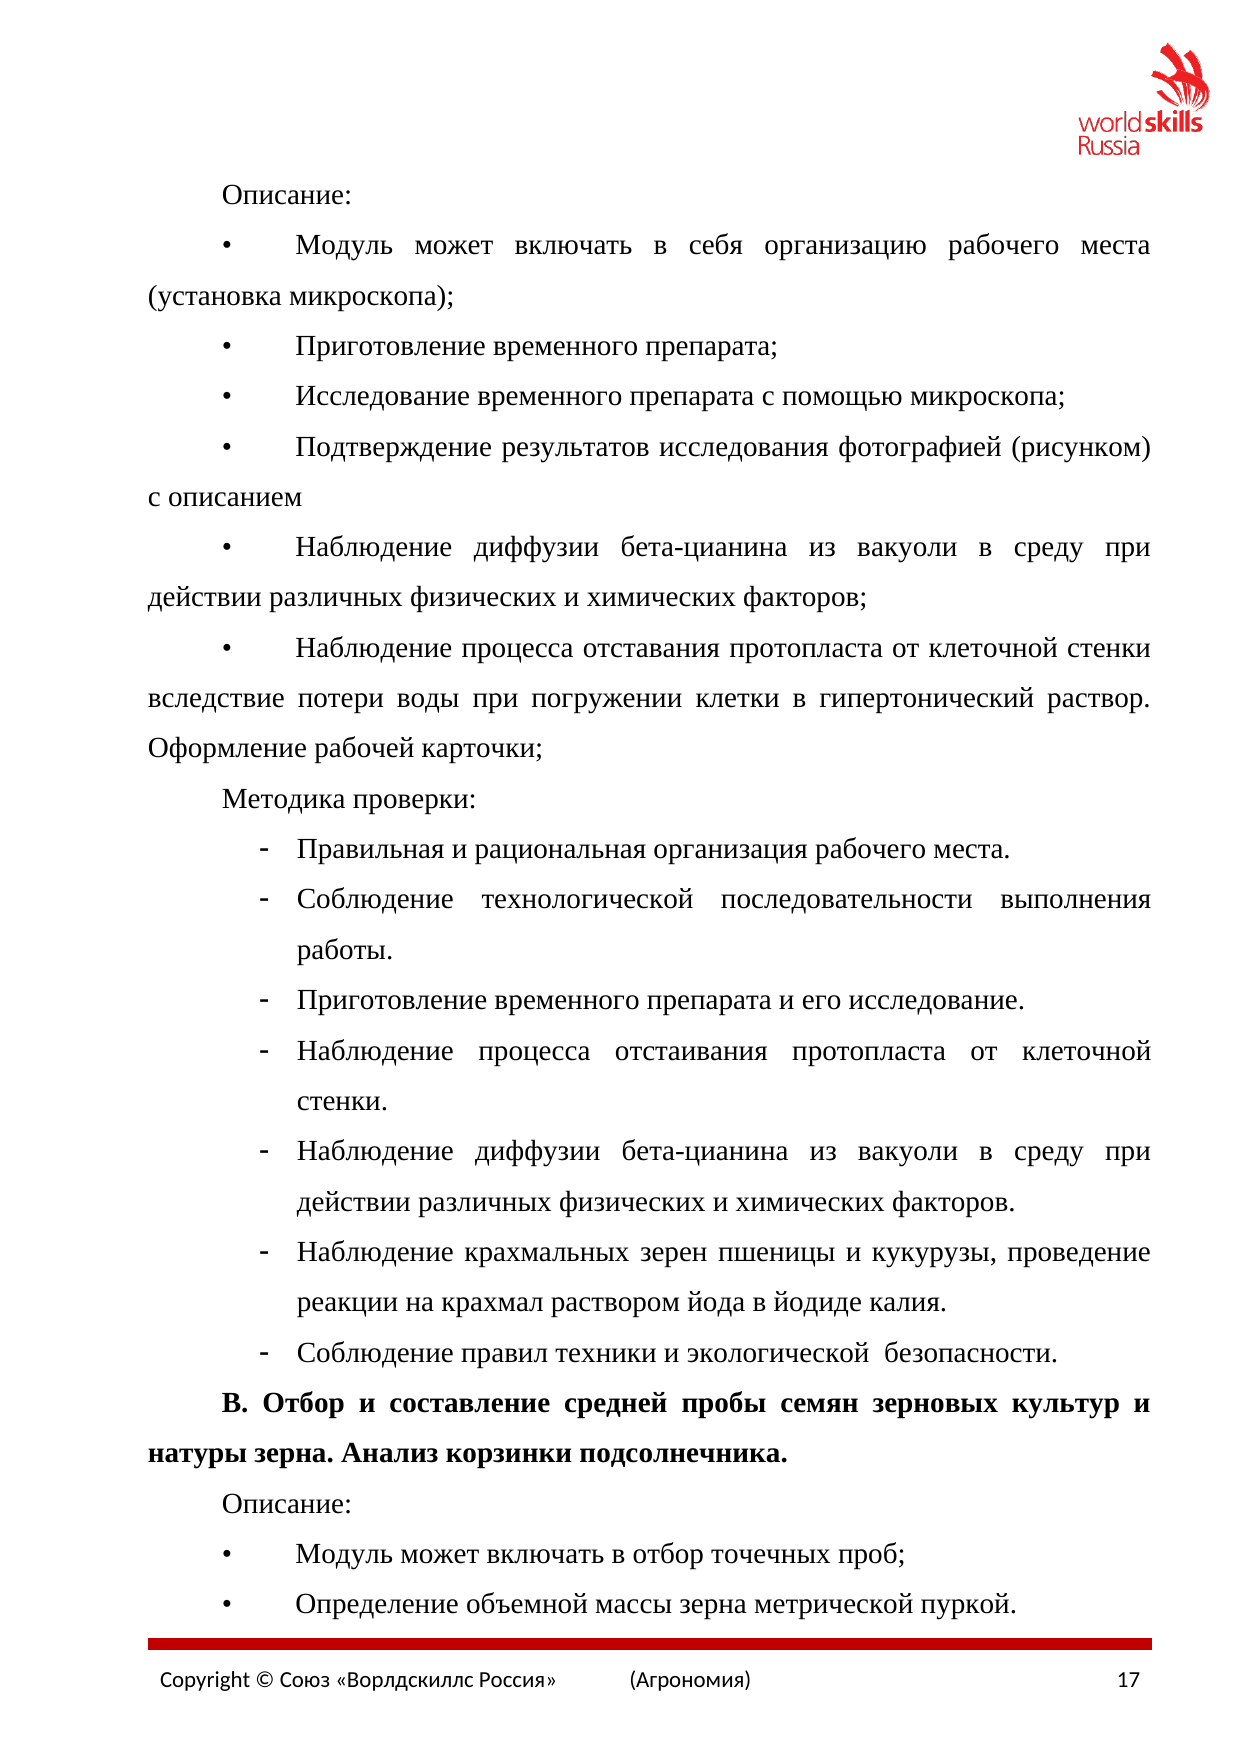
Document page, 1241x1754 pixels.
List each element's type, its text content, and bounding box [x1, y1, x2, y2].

text Описание: [148, 1486, 1152, 1519]
list Наблюдение диффузии бета-цианина из вакуоли в среду при действии различных физических и химических факторов. [259, 1133, 1152, 1217]
text • Наблюдение диффузии бета-цианина из вакуоли в среду при действии различных физических и химических факторов; [148, 529, 1152, 613]
text Методика проверки: [148, 781, 1152, 814]
picture [1078, 42, 1235, 155]
text • Исследование временного препарата с помощью микроскопа; [148, 378, 1152, 412]
list Соблюдение технологической последовательности выполнения работы. [259, 882, 1152, 966]
list Правильная и рациональная организация рабочего места. [259, 831, 1152, 865]
text • Определение объемной массы зерна метрической пуркой. [148, 1587, 1152, 1620]
text • Модуль может включать в себя организацию рабочего места (установка микроскопа); [148, 227, 1152, 311]
list Приготовление временного препарата и его исследование. [259, 982, 1152, 1016]
text В. Отбор и составление средней пробы семян зерновых культур и натуры зерна. Анализ корзинки подсолнечника. [148, 1385, 1152, 1469]
list Наблюдение крахмальных зерен пшеницы и кукурузы, проведение реакции на крахмал раствором йода в йодиде калия. [259, 1234, 1152, 1318]
list Наблюдение процесса отстаивания протопласта от клеточной стенки. [259, 1033, 1152, 1117]
text • Приготовление временного препарата; [148, 328, 1152, 362]
text • Наблюдение процесса отставания протопласта от клеточной стенки вследствие потери воды при погружении клетки в гипертонический раствор. Оформление рабочей карточки; [148, 630, 1152, 764]
text Описание: [148, 177, 1152, 211]
list Соблюдение правил техники и экологической безопасности. [259, 1335, 1152, 1368]
text • Подтверждение результатов исследования фотографией (рисунком) с описанием [148, 429, 1152, 512]
text • Модуль может включать в отбор точечных проб; [148, 1536, 1152, 1570]
